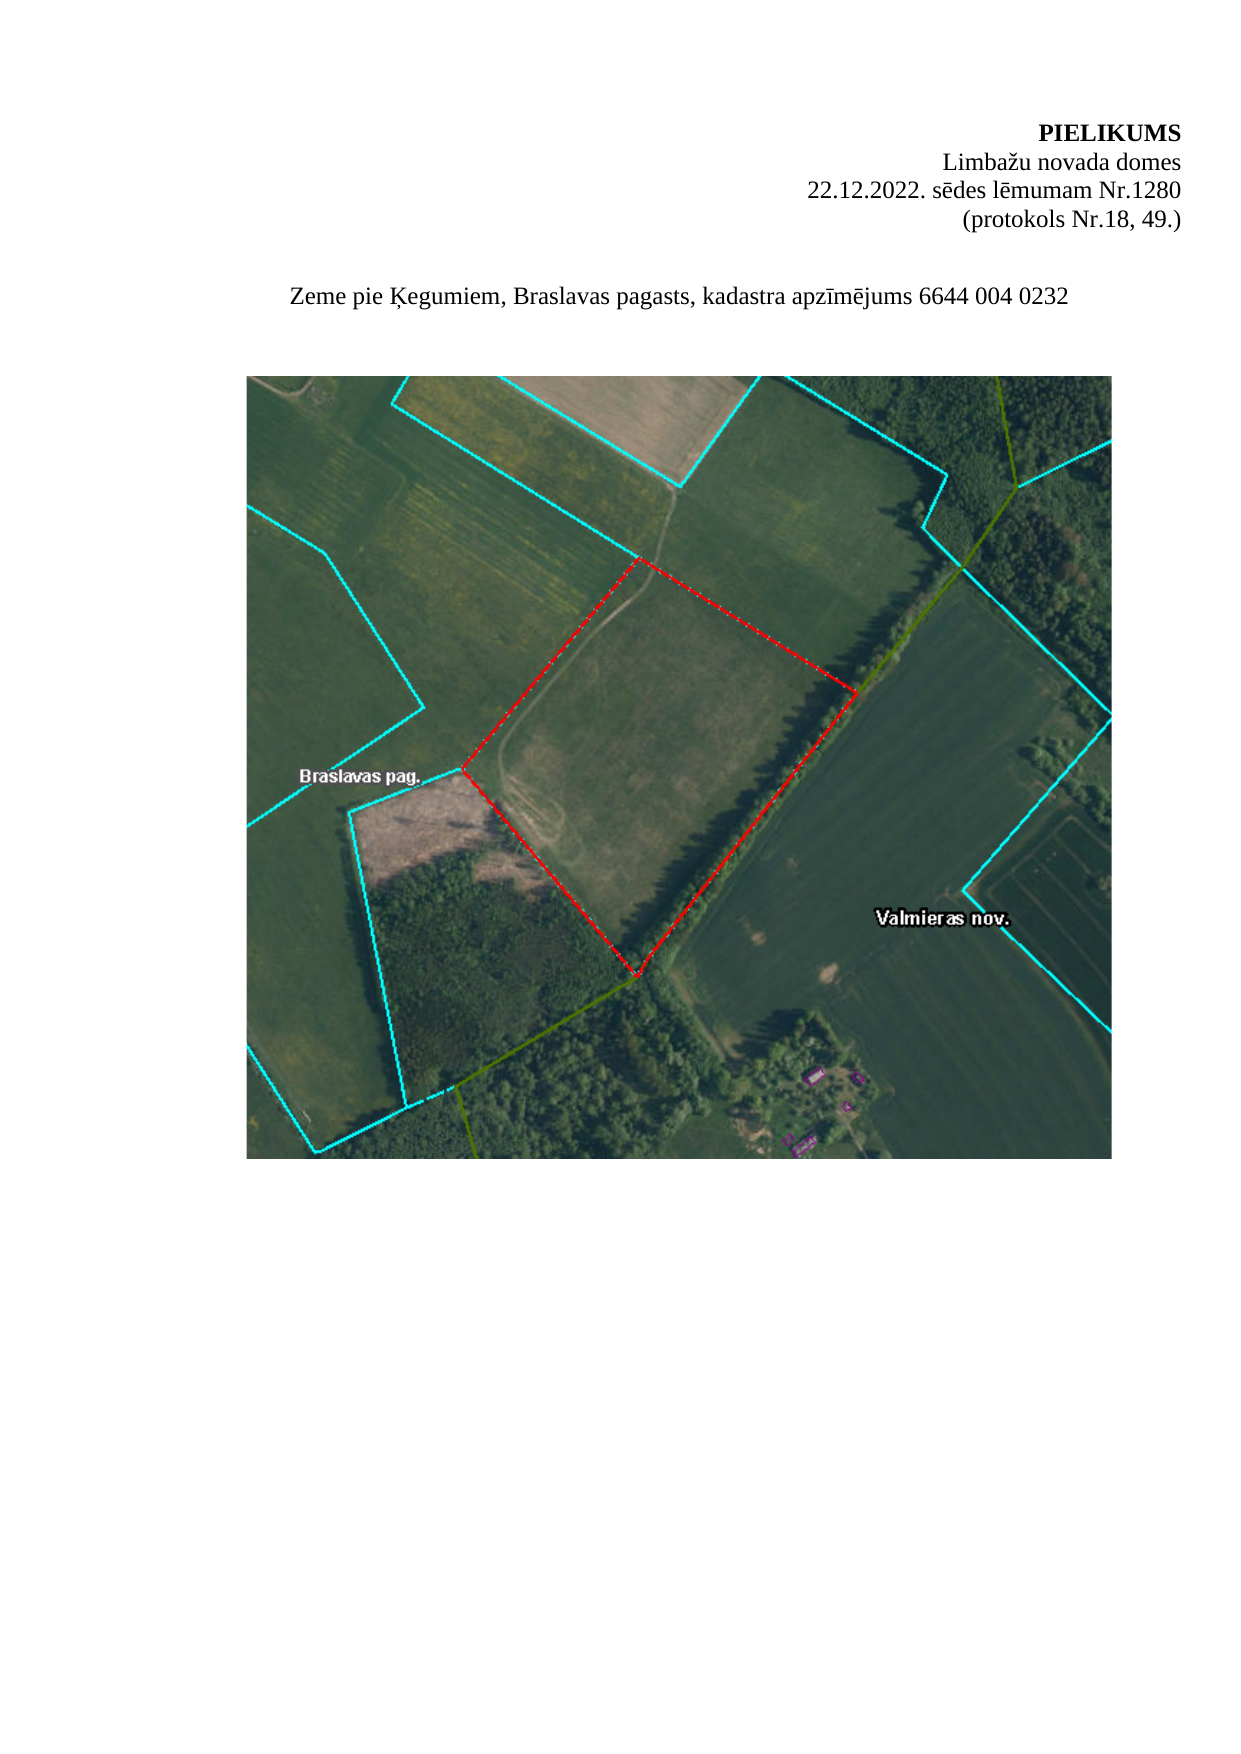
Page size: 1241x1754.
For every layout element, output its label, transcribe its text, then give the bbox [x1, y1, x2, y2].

text (protokols Nr.18, 49.) [177, 204, 1181, 233]
picture [246, 376, 1112, 1159]
text Limbažu novada domes [177, 147, 1181, 176]
text 22.12.2022. sēdes lēmumam Nr.1280 [177, 176, 1181, 204]
text PIELIKUMS [177, 118, 1181, 147]
text Zeme pie Ķegumiem, Braslavas pagasts, kadastra apzīmējums 6644 004 0232 [177, 281, 1181, 309]
